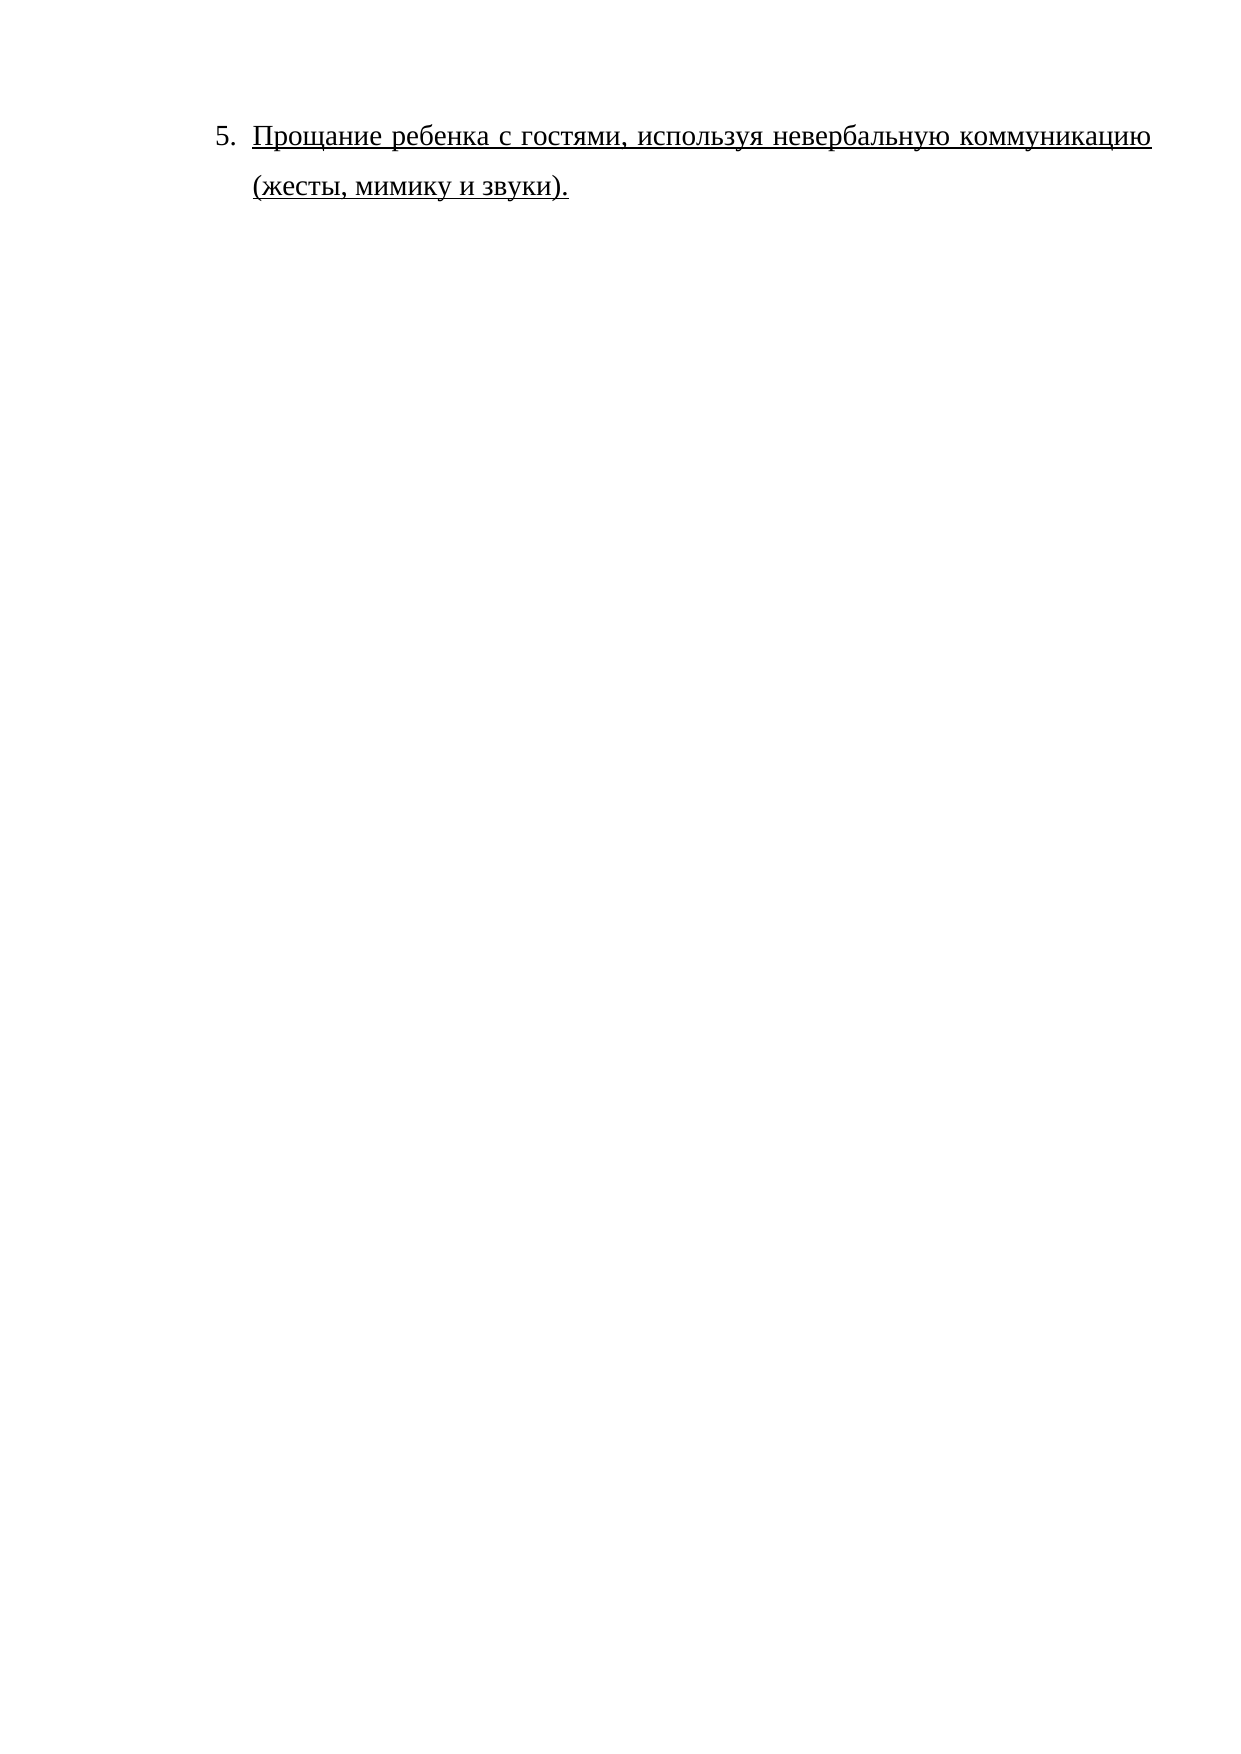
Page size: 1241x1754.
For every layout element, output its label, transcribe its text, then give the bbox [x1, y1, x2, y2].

list Прощание ребенка с гостями, используя невербальную коммуникацию (жесты, мимику и звуки). [215, 118, 1152, 202]
